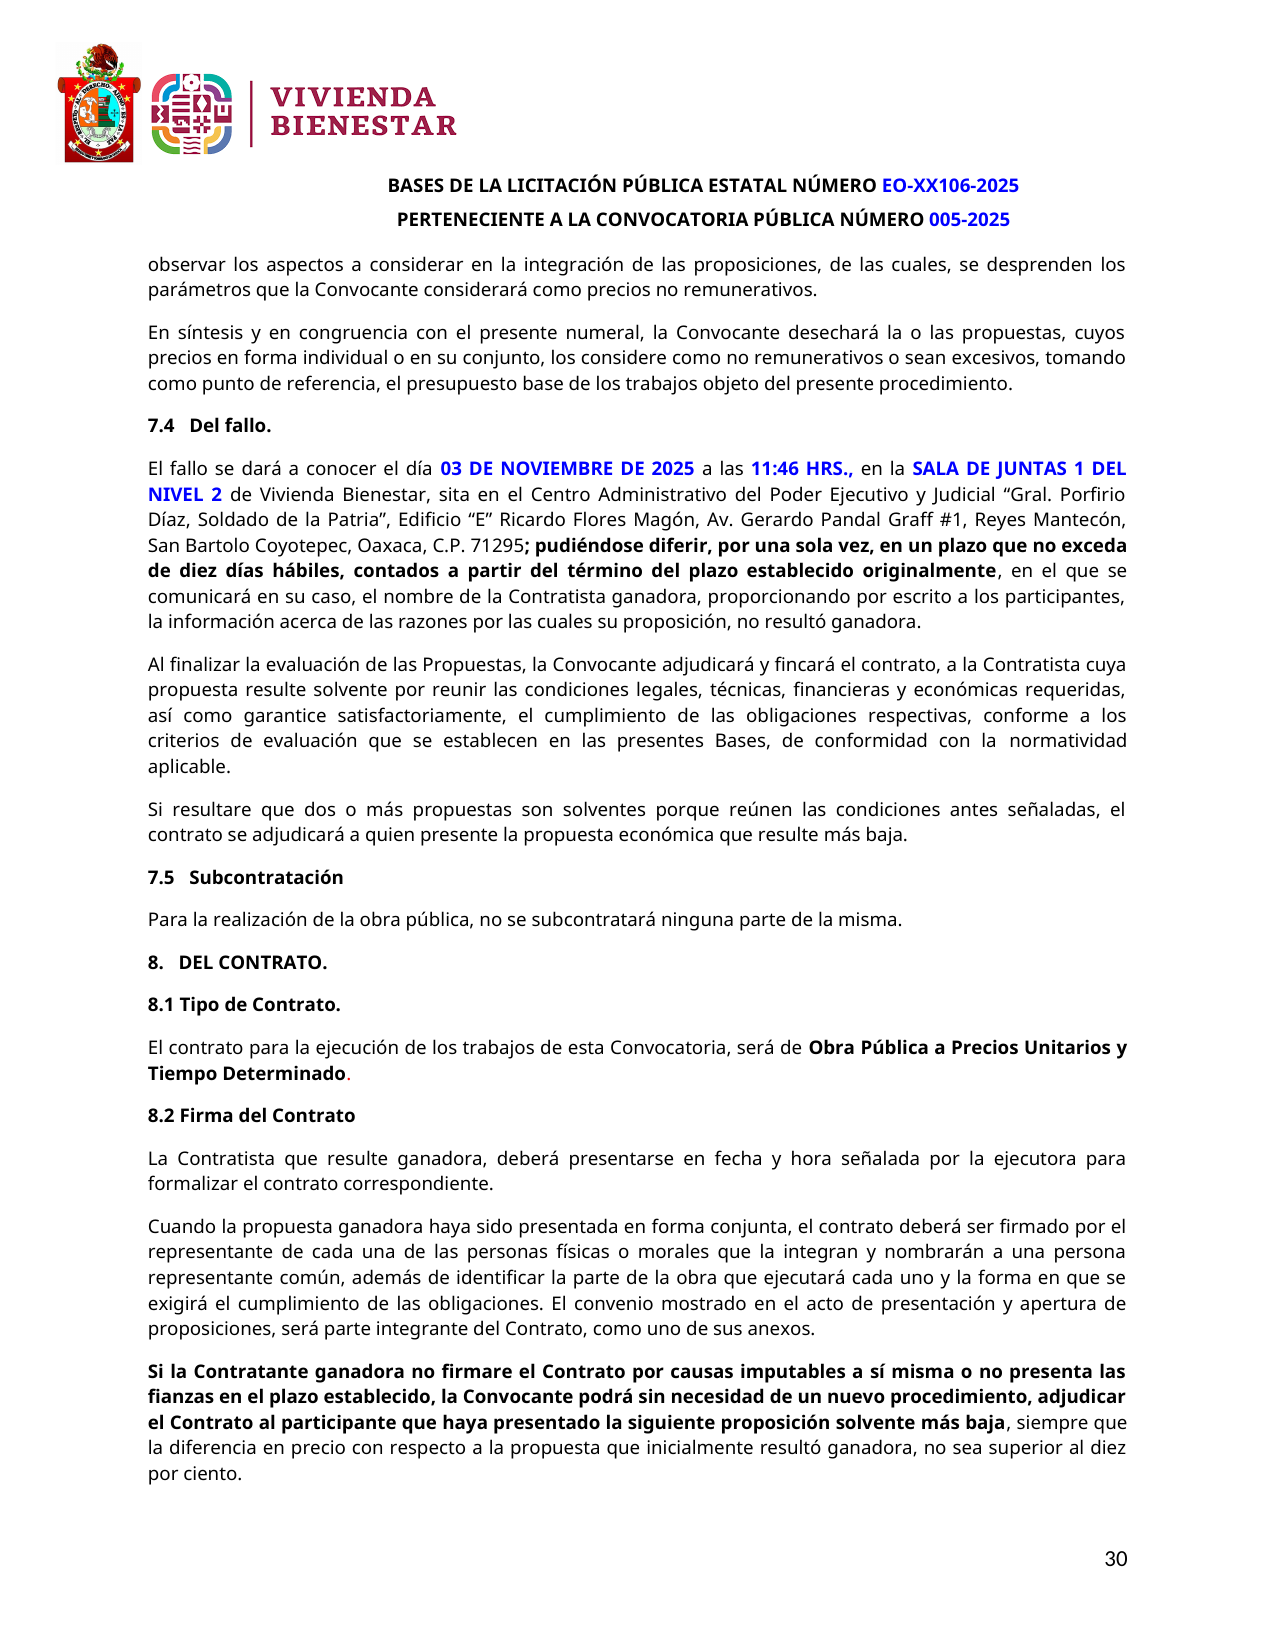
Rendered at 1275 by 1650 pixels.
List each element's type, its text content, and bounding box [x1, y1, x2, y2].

text La Contratista que resulte ganadora, deberá presentarse en fecha y hora señalada por la ejecutora para formalizar el contrato correspondiente. [148, 1145, 1127, 1196]
text Si resultare que dos o más propuestas son solventes porque reúnen las condiciones antes señaladas, el contrato se adjudicará a quien presente la propuesta económica que resulte más baja. [148, 796, 1127, 847]
text El contrato para la ejecución de los trabajos de esta Convocatoria, será de Obra Pública a Precios Unitarios y Tiempo Determinado. [148, 1034, 1127, 1085]
text 8.1 Tipo de Contrato. [148, 992, 1127, 1017]
text 8. DEL CONTRATO. [148, 949, 1127, 975]
picture [147, 66, 473, 163]
text 7.5 Subcontratación [148, 864, 1127, 889]
text Para la realización de la obra pública, no se subcontratará ninguna parte de la misma. [148, 907, 1127, 932]
text Si la Contratante ganadora no firmare el Contrato por causas imputables a sí misma o no presenta las fianzas en el plazo establecido, la Convocante podrá sin necesidad de un nuevo procedimiento, adjudicar el Contrato al participante que haya presentado la siguiente proposición solvente más baja, siempre que la diferencia en precio con respecto a la propuesta que inicialmente resultó ganadora, no sea superior al diez por ciento. [148, 1358, 1127, 1486]
picture [55, 42, 143, 165]
text Al finalizar la evaluación de las Propuestas, la Convocante adjudicará y fincará el contrato, a la Contratista cuya propuesta resulte solvente por reunir las condiciones legales, técnicas, financieras y económicas requeridas, así como garantice satisfactoriamente, el cumplimiento de las obligaciones respectivas, conforme a los criterios de evaluación que se establecen en las presentes Bases, de conformidad con la normatividad aplicable. [148, 651, 1127, 779]
text 8.2 Firma del Contrato [148, 1102, 1127, 1128]
text En síntesis y en congruencia con el presente numeral, la Convocante desechará la o las propuestas, cuyos precios en forma individual o en su conjunto, los considere como no remunerativos o sean excesivos, tomando como punto de referencia, el presupuesto base de los trabajos objeto del presente procedimiento. [148, 319, 1127, 396]
text El fallo se dará a conocer el día 03 DE NOVIEMBRE DE 2025 a las 11:46 HRS., en la SALA DE JUNTAS 1 DEL NIVEL 2 de Vivienda Bienestar, sita en el Centro Administrativo del Poder Ejecutivo y Judicial “Gral. Porfirio Díaz, Soldado de la Patria”, Edificio “E” Ricardo Flores Magón, Av. Gerardo Pandal Graff #1, Reyes Mantecón, San Bartolo Coyotepec, Oaxaca, C.P. 71295; pudiéndose diferir, por una sola vez, en un plazo que no exceda de diez días hábiles, contados a partir del término del plazo establecido originalmente, en el que se comunicará en su caso, el nombre de la Contratista ganadora, proporcionando por escrito a los participantes, la información acerca de las razones por las cuales su proposición, no resultó ganadora. [148, 455, 1127, 634]
text Cuando la propuesta ganadora haya sido presentada en forma conjunta, el contrato deberá ser firmado por el representante de cada una de las personas físicas o morales que la integran y nombrarán a una persona representante común, además de identificar la parte de la obra que ejecutará cada uno y la forma en que se exigirá el cumplimiento de las obligaciones. El convenio mostrado en el acto de presentación y apertura de proposiciones, será parte integrante del Contrato, como uno de sus anexos. [148, 1213, 1127, 1341]
text 7.4 Del fallo. [148, 413, 1127, 438]
